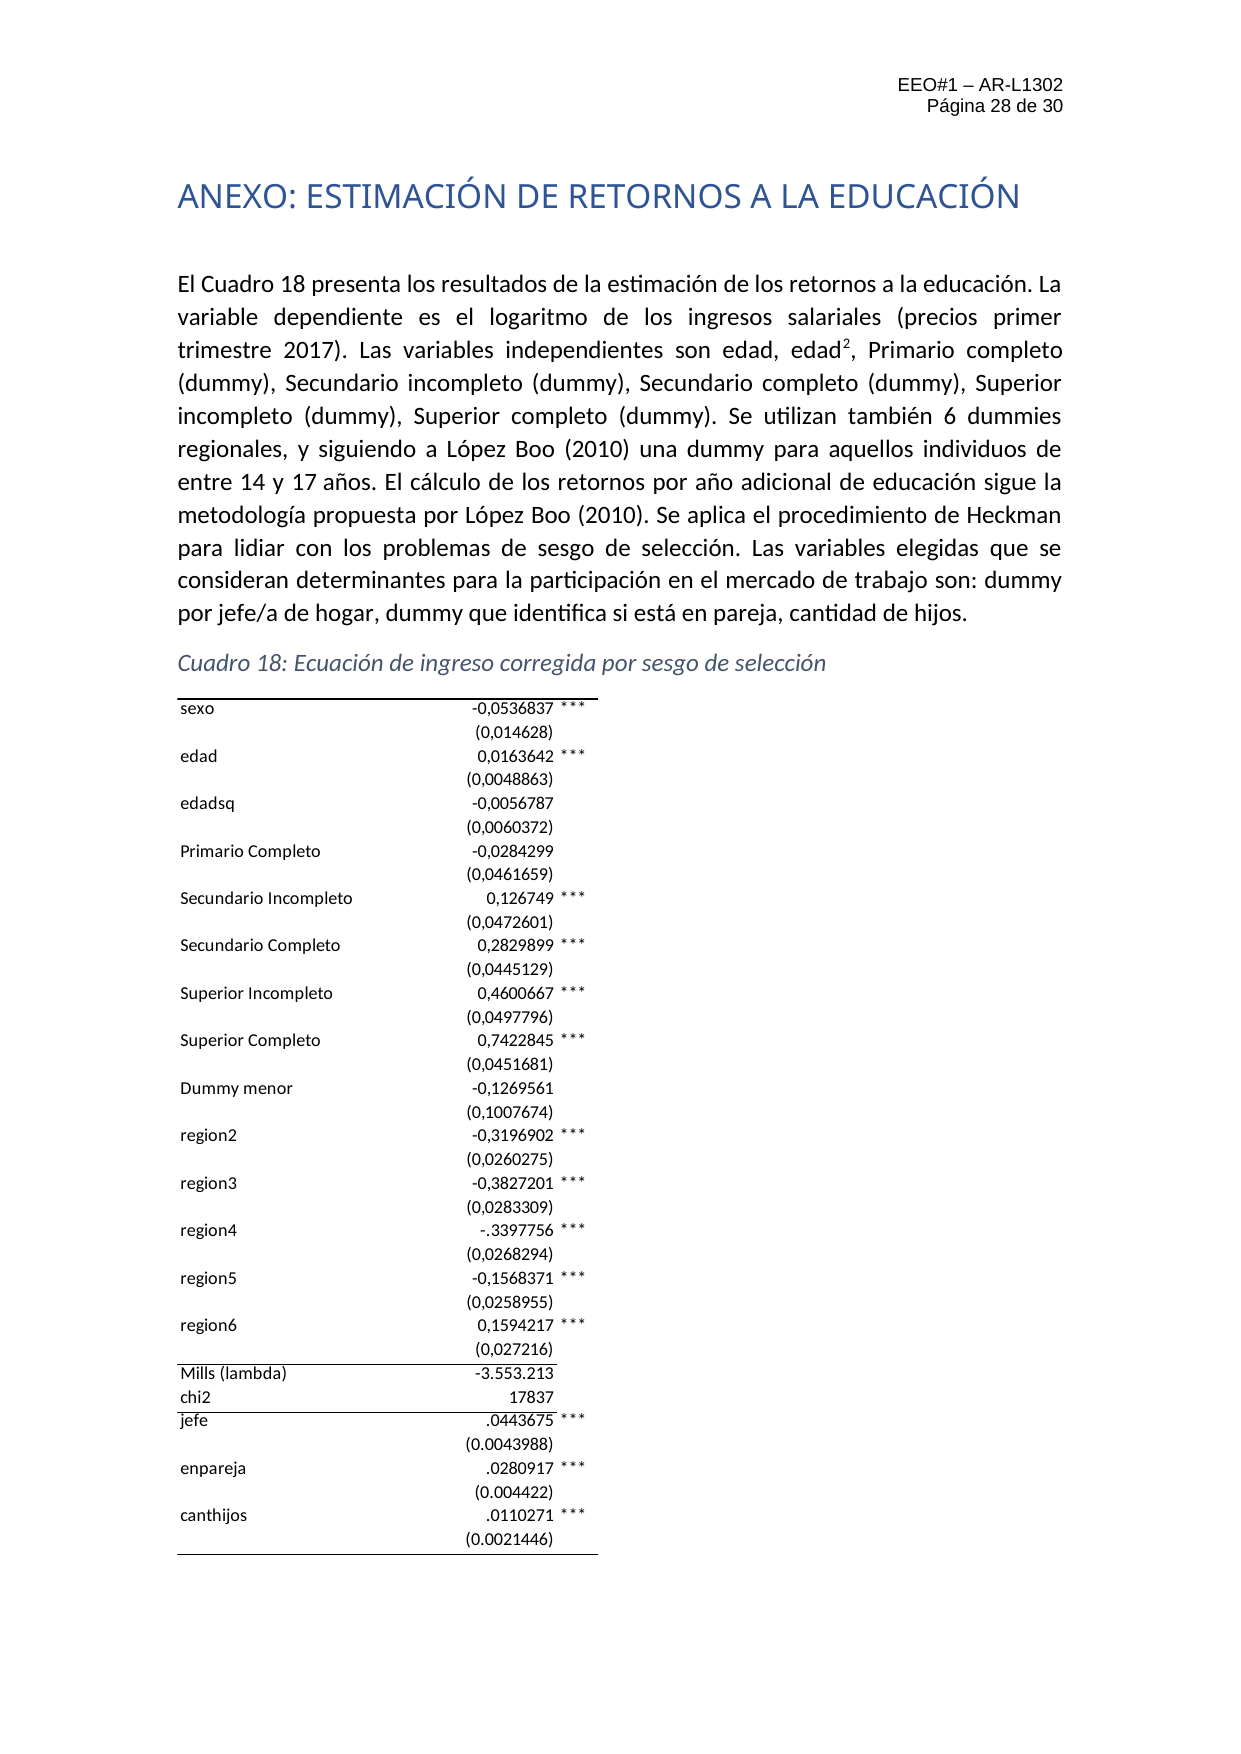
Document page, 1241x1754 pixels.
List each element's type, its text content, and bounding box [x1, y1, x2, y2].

text El Cuadro 18 presenta los resultados de la estimación de los retornos a la educación. La variable dependiente es el logaritmo de los ingresos salariales (precios primer trimestre 2017). Las variables independientes son edad, edad2, Primario completo (dummy), Secundario incompleto (dummy), Secundario completo (dummy), Superior incompleto (dummy), Superior completo (dummy). Se utilizan también 6 dummies regionales, y siguiendo a López Boo (2010) una dummy para aquellos individuos de entre 14 y 17 años. El cálculo de los retornos por año adicional de educación sigue la metodología propuesta por López Boo (2010). Se aplica el procedimiento de Heckman para lidiar con los problemas de sesgo de selección. Las variables elegidas que se consideran determinantes para la participación en el mercado de trabajo son: dummy por jefe/a de hogar, dummy que identifica si está en pareja, cantidad de hijos. [177, 268, 1063, 628]
text Cuadro 18: Ecuación de ingreso corregida por sesgo de selección [177, 647, 1063, 678]
subtitle ANEXO: ESTIMACIÓN DE RETORNOS A LA EDUCACIÓN [177, 173, 1063, 218]
